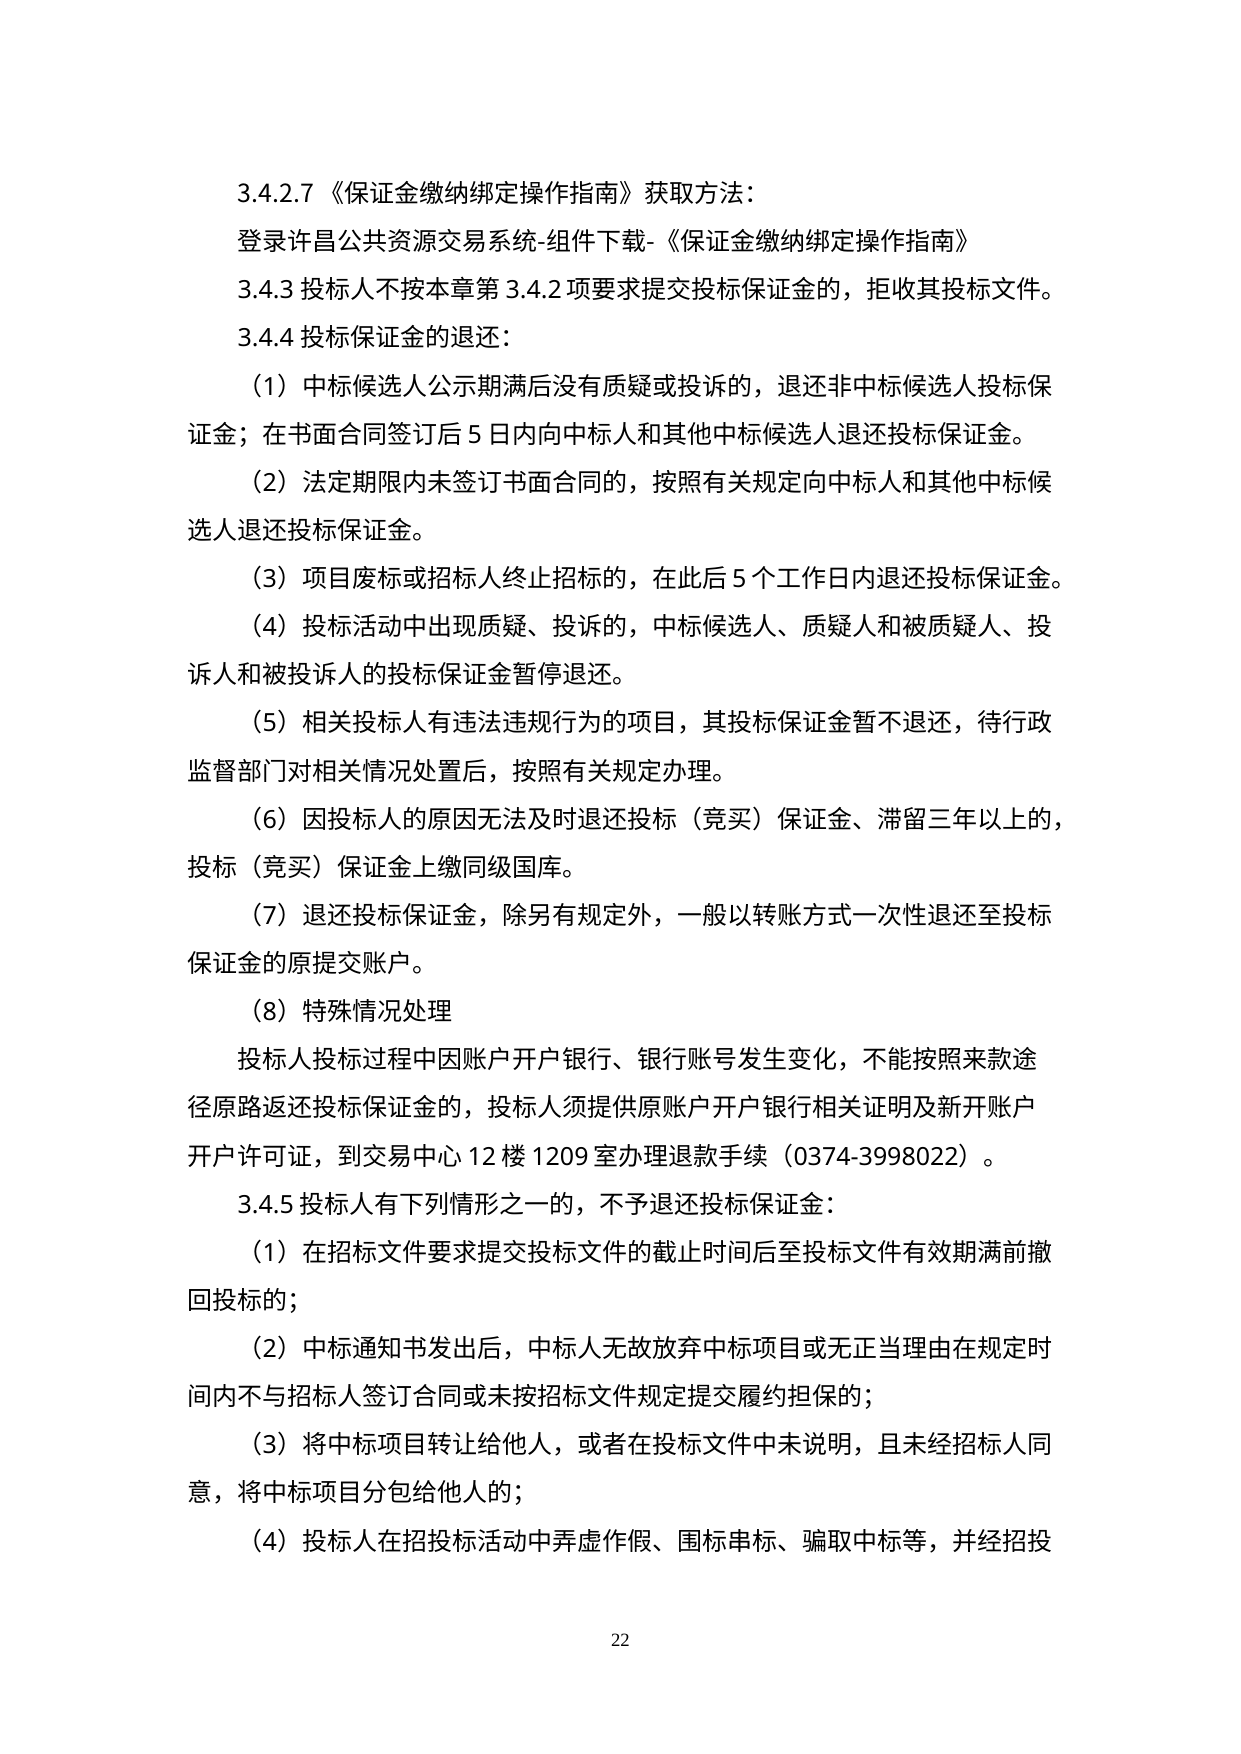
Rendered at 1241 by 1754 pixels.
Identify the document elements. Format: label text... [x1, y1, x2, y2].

text （4）投标活动中出现质疑、投诉的，中标候选人、质疑人和被质疑人、投诉人和被投诉人的投标保证金暂停退还。 [187, 601, 1053, 697]
text 3.4.3 投标人不按本章第3.4.2项要求提交投标保证金的，拒收其投标文件。 [187, 264, 1053, 312]
text （5）相关投标人有违法违规行为的项目，其投标保证金暂不退还，待行政监督部门对相关情况处置后，按照有关规定办理。 [187, 697, 1053, 793]
text 3.4.2.7 《保证金缴纳绑定操作指南》获取方法： [187, 168, 1053, 216]
text （8）特殊情况处理 [187, 986, 1053, 1034]
text （3）项目废标或招标人终止招标的，在此后5个工作日内退还投标保证金。 [187, 553, 1053, 601]
text （3）将中标项目转让给他人，或者在投标文件中未说明，且未经招标人同意，将中标项目分包给他人的； [187, 1419, 1053, 1515]
text 登录许昌公共资源交易系统-组件下载-《保证金缴纳绑定操作指南》 [187, 216, 1053, 264]
text （2）法定期限内未签订书面合同的，按照有关规定向中标人和其他中标候选人退还投标保证金。 [187, 456, 1053, 553]
text （6）因投标人的原因无法及时退还投标（竞买）保证金、滞留三年以上的，投标（竞买）保证金上缴同级国库。 [187, 793, 1053, 889]
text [187, 1515, 1053, 1563]
text （1）中标候选人公示期满后没有质疑或投诉的，退还非中标候选人投标保证金；在书面合同签订后5日内向中标人和其他中标候选人退还投标保证金。 [187, 360, 1053, 456]
text 投标人投标过程中因账户开户银行、银行账号发生变化，不能按照来款途径原路返还投标保证金的，投标人须提供原账户开户银行相关证明及新开账户开户许可证，到交易中心12楼1209室办理退款手续（0374-3998022）。 [187, 1034, 1053, 1178]
text （2）中标通知书发出后，中标人无故放弃中标项目或无正当理由在规定时间内不与招标人签订合同或未按招标文件规定提交履约担保的； [187, 1323, 1053, 1419]
text （1）在招标文件要求提交投标文件的截止时间后至投标文件有效期满前撤回投标的； [187, 1226, 1053, 1323]
text 3.4.5投标人有下列情形之一的，不予退还投标保证金： [187, 1178, 1053, 1226]
text 3.4.4 投标保证金的退还： [187, 312, 1053, 360]
text （7）退还投标保证金，除另有规定外，一般以转账方式一次性退还至投标保证金的原提交账户。 [187, 889, 1053, 986]
